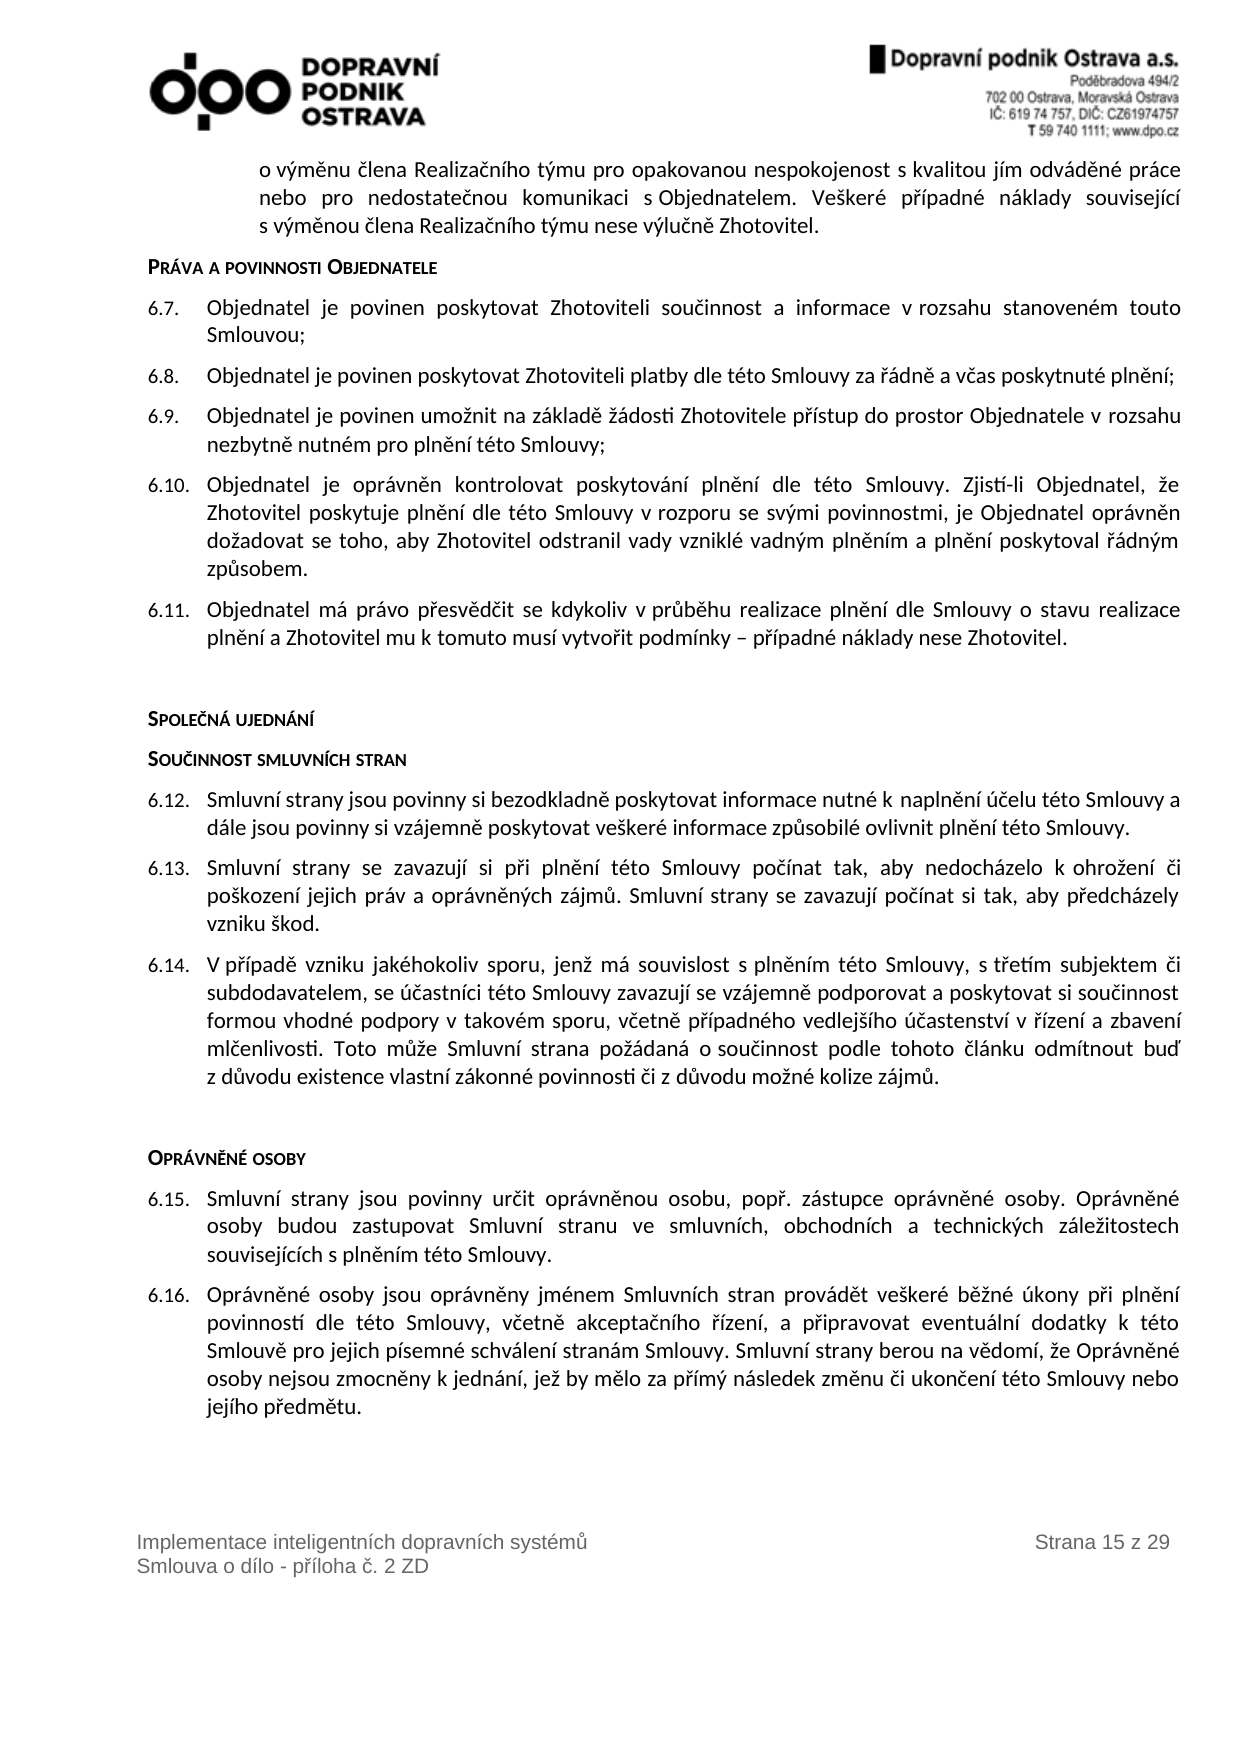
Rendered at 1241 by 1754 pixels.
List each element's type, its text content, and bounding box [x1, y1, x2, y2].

list Objednatel má právo přesvědčit se kdykoliv v průběhu realizace plnění dle Smlouvy o stavu realizace plnění a Zhotovitel mu k tomuto musí vytvořit podmínky – případné náklady nese Zhotovitel. [148, 595, 1181, 651]
picture [867, 42, 1182, 142]
list Objednatel je oprávněn kontrolovat poskytování plnění dle této Smlouvy. Zjistí-li Objednatel, že Zhotovitel poskytuje plnění dle této Smlouvy v rozporu se svými povinnostmi, je Objednatel oprávněn dožadovat se toho, aby Zhotovitel odstranil vady vzniklé vadným plněním a plnění poskytoval řádným způsobem. [148, 470, 1181, 582]
text Oprávněné osoby [148, 1143, 1181, 1171]
list Smluvní strany jsou povinny určit oprávněnou osobu, popř. zástupce oprávněné osoby. Oprávněné osoby budou zastupovat Smluvní stranu ve smluvních, obchodních a technických záležitostech souvisejících s plněním této Smlouvy. [148, 1184, 1181, 1268]
list Objednatel je povinen umožnit na základě žádosti Zhotovitele přístup do prostor Objednatele v rozsahu nezbytně nutném pro plnění této Smlouvy; [148, 402, 1181, 458]
list Smluvní strany jsou povinny si bezodkladně poskytovat informace nutné k naplnění účelu této Smlouvy a dále jsou povinny si vzájemně poskytovat veškeré informace způsobilé ovlivnit plnění této Smlouvy. [148, 785, 1181, 841]
picture [147, 50, 444, 134]
text Práva a povinnosti Objednatele [148, 252, 1181, 280]
list Smluvní strany se zavazují si při plnění této Smlouvy počínat tak, aby nedocházelo k ohrožení či poškození jejich práv a oprávněných zájmů. Smluvní strany se zavazují počínat si tak, aby předcházely vzniku škod. [148, 853, 1181, 937]
list V případě vzniku jakéhokoliv sporu, jenž má souvislost s plněním této Smlouvy, s třetím subjektem či subdodavatelem, se účastníci této Smlouvy zavazují se vzájemně podporovat a poskytovat si součinnost formou vhodné podpory v takovém sporu, včetně případného vedlejšího účastenství v řízení a zbavení mlčenlivosti. Toto může Smluvní strana požádaná o součinnost podle tohoto článku odmítnout buď z důvodu existence vlastní zákonné povinnosti či z důvodu možné kolize zájmů. [148, 950, 1181, 1090]
text Součinnost smluvních stran [148, 744, 1181, 772]
list Oprávněné osoby jsou oprávněny jménem Smluvních stran provádět veškeré běžné úkony při plnění povinností dle této Smlouvy, včetně akceptačního řízení, a připravovat eventuální dodatky k této Smlouvě pro jejich písemné schválení stranám Smlouvy. Smluvní strany berou na vědomí, že Oprávněné osoby nejsou zmocněny k jednání, jež by mělo za přímý následek změnu či ukončení této Smlouvy nebo jejího předmětu. [148, 1280, 1181, 1420]
list Objednatel je povinen poskytovat Zhotoviteli platby dle této Smlouvy za řádně a včas poskytnuté plnění; [148, 361, 1181, 389]
list Objednatel je povinen poskytovat Zhotoviteli součinnost a informace v rozsahu stanoveném touto Smlouvou; [148, 293, 1181, 349]
text Společná ujednání [148, 704, 1181, 732]
